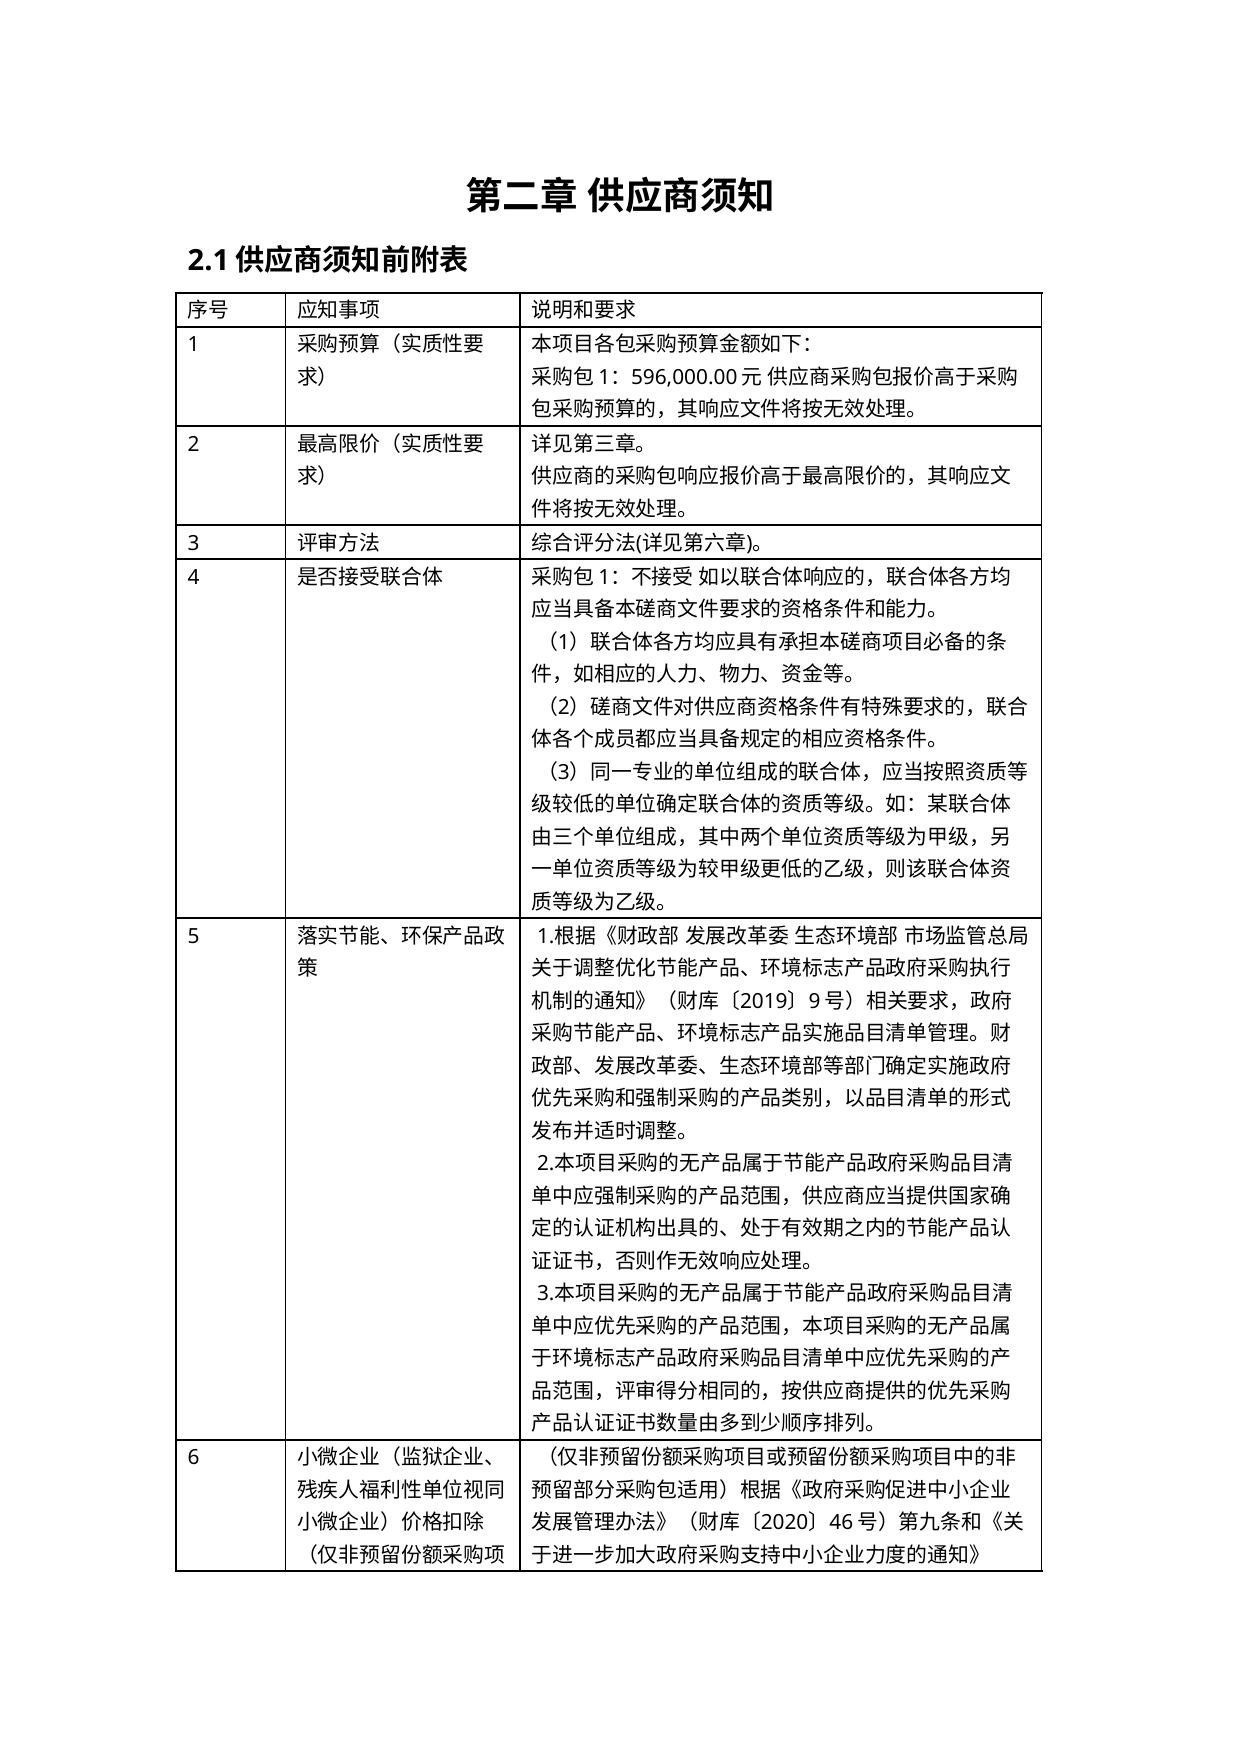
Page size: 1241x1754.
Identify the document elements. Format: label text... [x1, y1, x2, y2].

table_cell 6 [177, 1441, 285, 1570]
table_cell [286, 1441, 519, 1570]
table_cell 本项目各包采购预算金额如下： 采购包1：596,000.00元 供应商采购包报价高于采购包采购预算的，其响应文件将按无效处理。 [521, 328, 1041, 425]
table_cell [521, 1441, 1041, 1570]
text 2.1供应商须知前附表 [187, 227, 1053, 292]
table_cell 采购包1：不接受 如以联合体响应的，联合体各方均应当具备本磋商文件要求的资格条件和能力。 （1）联合体各方均应具有承担本磋商项目必备的条件，如相应的人力、物力、资金等。 （2）磋商文件对供应商资格条件有特殊要求的，联合体各个成员都应当具备规定的相应资格条件。 （3）同一专业的单位组成的联合体，应当按照资质等级较低的单位确定联合体的资质等级。如：某联合体由三个单位组成，其中两个单位资质等级为甲级，另一单位资质等级为较甲级更低的乙级，则该联合体资质等级为乙级。 [521, 560, 1041, 917]
text 第二章 供应商须知 [187, 162, 1053, 227]
table_cell 详见第三章。 供应商的采购包响应报价高于最高限价的，其响应文件将按无效处理。 [521, 427, 1041, 524]
table_cell 2 [177, 427, 285, 524]
table_cell 评审方法 [286, 526, 519, 558]
table_header 序号 [177, 294, 285, 326]
table_cell 1 [177, 328, 285, 425]
table_header 应知事项 [286, 294, 519, 326]
table_cell 1.根据《财政部 发展改革委 生态环境部 市场监管总局关于调整优化节能产品、环境标志产品政府采购执行机制的通知》（财库〔2019〕9号）相关要求，政府采购节能产品、环境标志产品实施品目清单管理。财政部、发展改革委、生态环境部等部门确定实施政府优先采购和强制采购的产品类别，以品目清单的形式发布并适时调整。 2.本项目采购的无产品属于节能产品政府采购品目清单中应强制采购的产品范围，供应商应当提供国家确定的认证机构出具的、处于有效期之内的节能产品认证证书，否则作无效响应处理。 3.本项目采购的无产品属于节能产品政府采购品目清单中应优先采购的产品范围，本项目采购的无产品属于环境标志产品政府采购品目清单中应优先采购的产品范围，评审得分相同的，按供应商提供的优先采购产品认证证书数量由多到少顺序排列。 [521, 919, 1041, 1439]
table_cell 综合评分法(详见第六章)。 [521, 526, 1041, 558]
table_cell 最高限价（实质性要求） [286, 427, 519, 524]
table_header 说明和要求 [521, 294, 1041, 326]
table_cell 是否接受联合体 [286, 560, 519, 917]
table_cell 5 [177, 919, 285, 1439]
table_cell 落实节能、环保产品政策 [286, 919, 519, 1439]
table_cell 4 [177, 560, 285, 917]
table_cell 采购预算（实质性要求） [286, 328, 519, 425]
table_cell 3 [177, 526, 285, 558]
